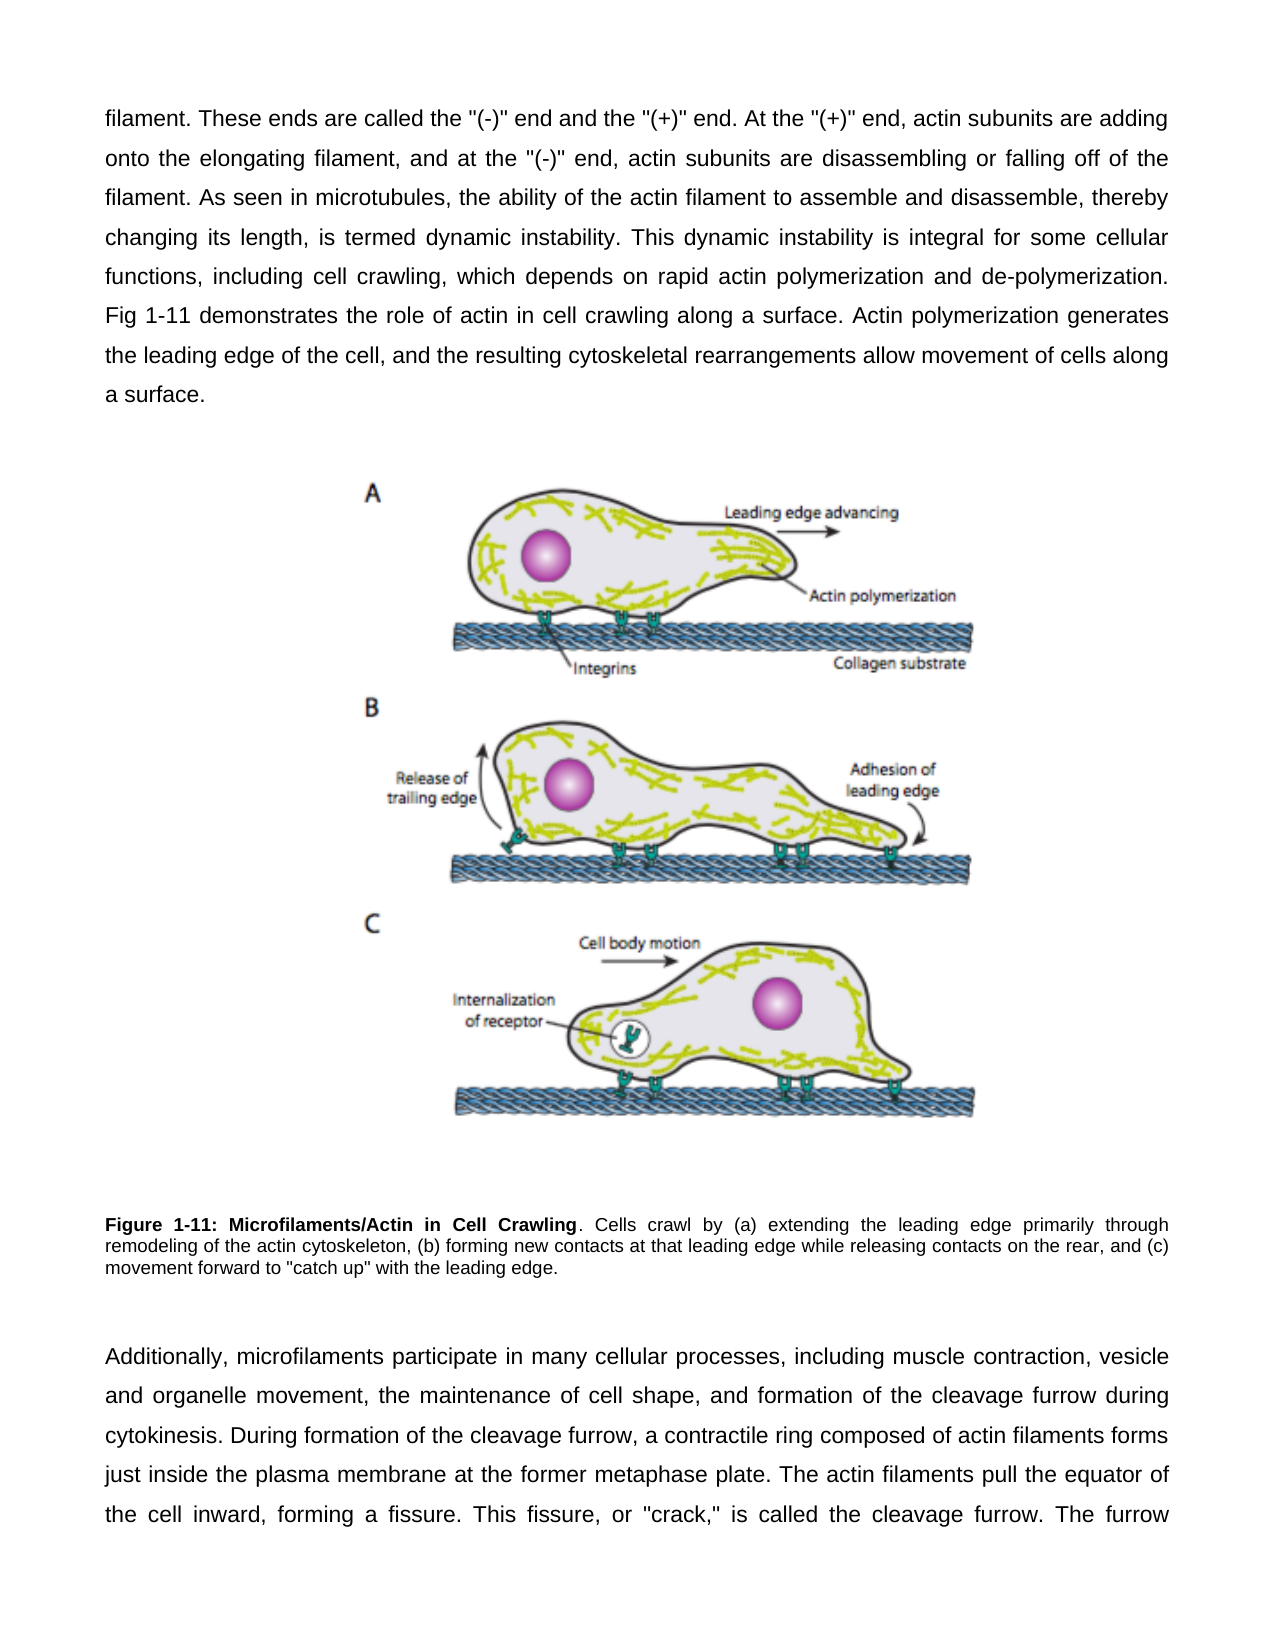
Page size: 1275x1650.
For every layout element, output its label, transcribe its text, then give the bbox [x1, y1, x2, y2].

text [105, 1343, 1170, 1527]
text Figure 1-11: Microfilaments/Actin in Cell Crawling. Cells crawl by (a) extending the leading edge primarily through remodeling of the actin cytoskeleton, (b) forming new contacts at that leading edge while releasing contacts on the rear, and (c) movement forward to "catch up" with the leading edge. [105, 1214, 1170, 1278]
picture [340, 462, 1002, 1123]
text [105, 105, 1170, 408]
